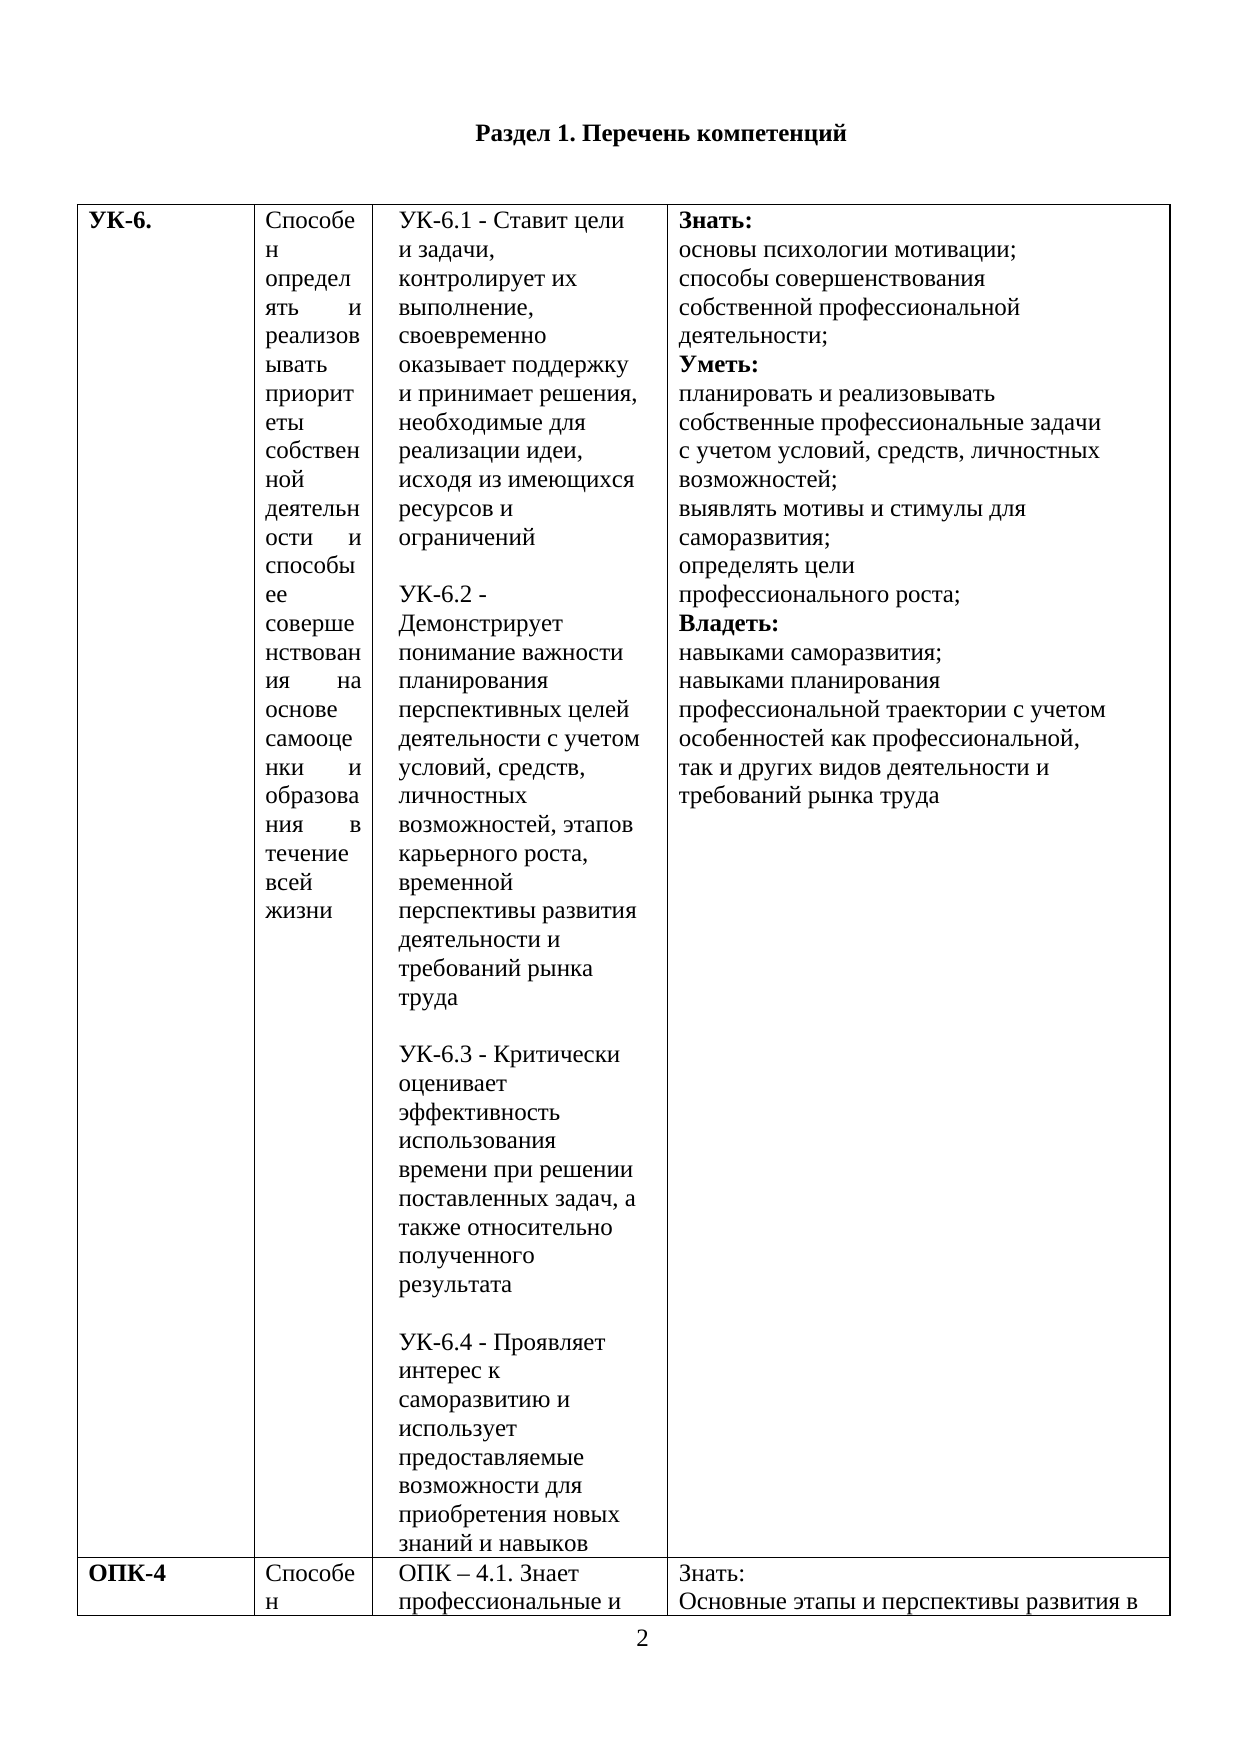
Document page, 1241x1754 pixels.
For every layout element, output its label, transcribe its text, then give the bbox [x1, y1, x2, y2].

table_header УК-6. [78, 205, 254, 1557]
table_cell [255, 1558, 372, 1615]
table_header УК-6.1 - Ставит цели и задачи, контролирует их выполнение, своевременно оказывает поддержку и принимает решения, необходимые для реализации идеи, исходя из имеющихся ресурсов и ограничений УК-6.2 - Демонстрирует понимание важности планирования перспективных целей деятельности с учетом условий, средств, личностных возможностей, этапов карьерного роста, временной перспективы развития деятельности и требований рынка труда УК-6.3 - Критически оценивает эффективность использования времени при решении поставленных задач, а также относительно полученного результата УК-6.4 - Проявляет интерес к саморазвитию и использует предоставляемые возможности для приобретения новых знаний и навыков [373, 205, 667, 1557]
table_header Способен определять и реализовывать приоритеты собственной деятельности и способы ее совершенствования на основе самооценки и образования в течение всей жизни [255, 205, 372, 1557]
table_cell ОПК-4 [78, 1558, 254, 1615]
table_header Знать: основы психологии мотивации; способы совершенствования собственной профессиональной деятельности; Уметь: планировать и реализовывать собственные профессиональные задачи с учетом условий, средств, личностных возможностей; выявлять мотивы и стимулы для саморазвития; определять цели профессионального роста; Владеть: навыками саморазвития; навыками планирования профессиональной траектории с учетом особенностей как профессиональной, так и других видов деятельности и требований рынка труда [668, 205, 1169, 1557]
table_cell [373, 1558, 667, 1615]
list Раздел 1. Перечень компетенций [170, 118, 1152, 147]
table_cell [668, 1558, 1169, 1615]
